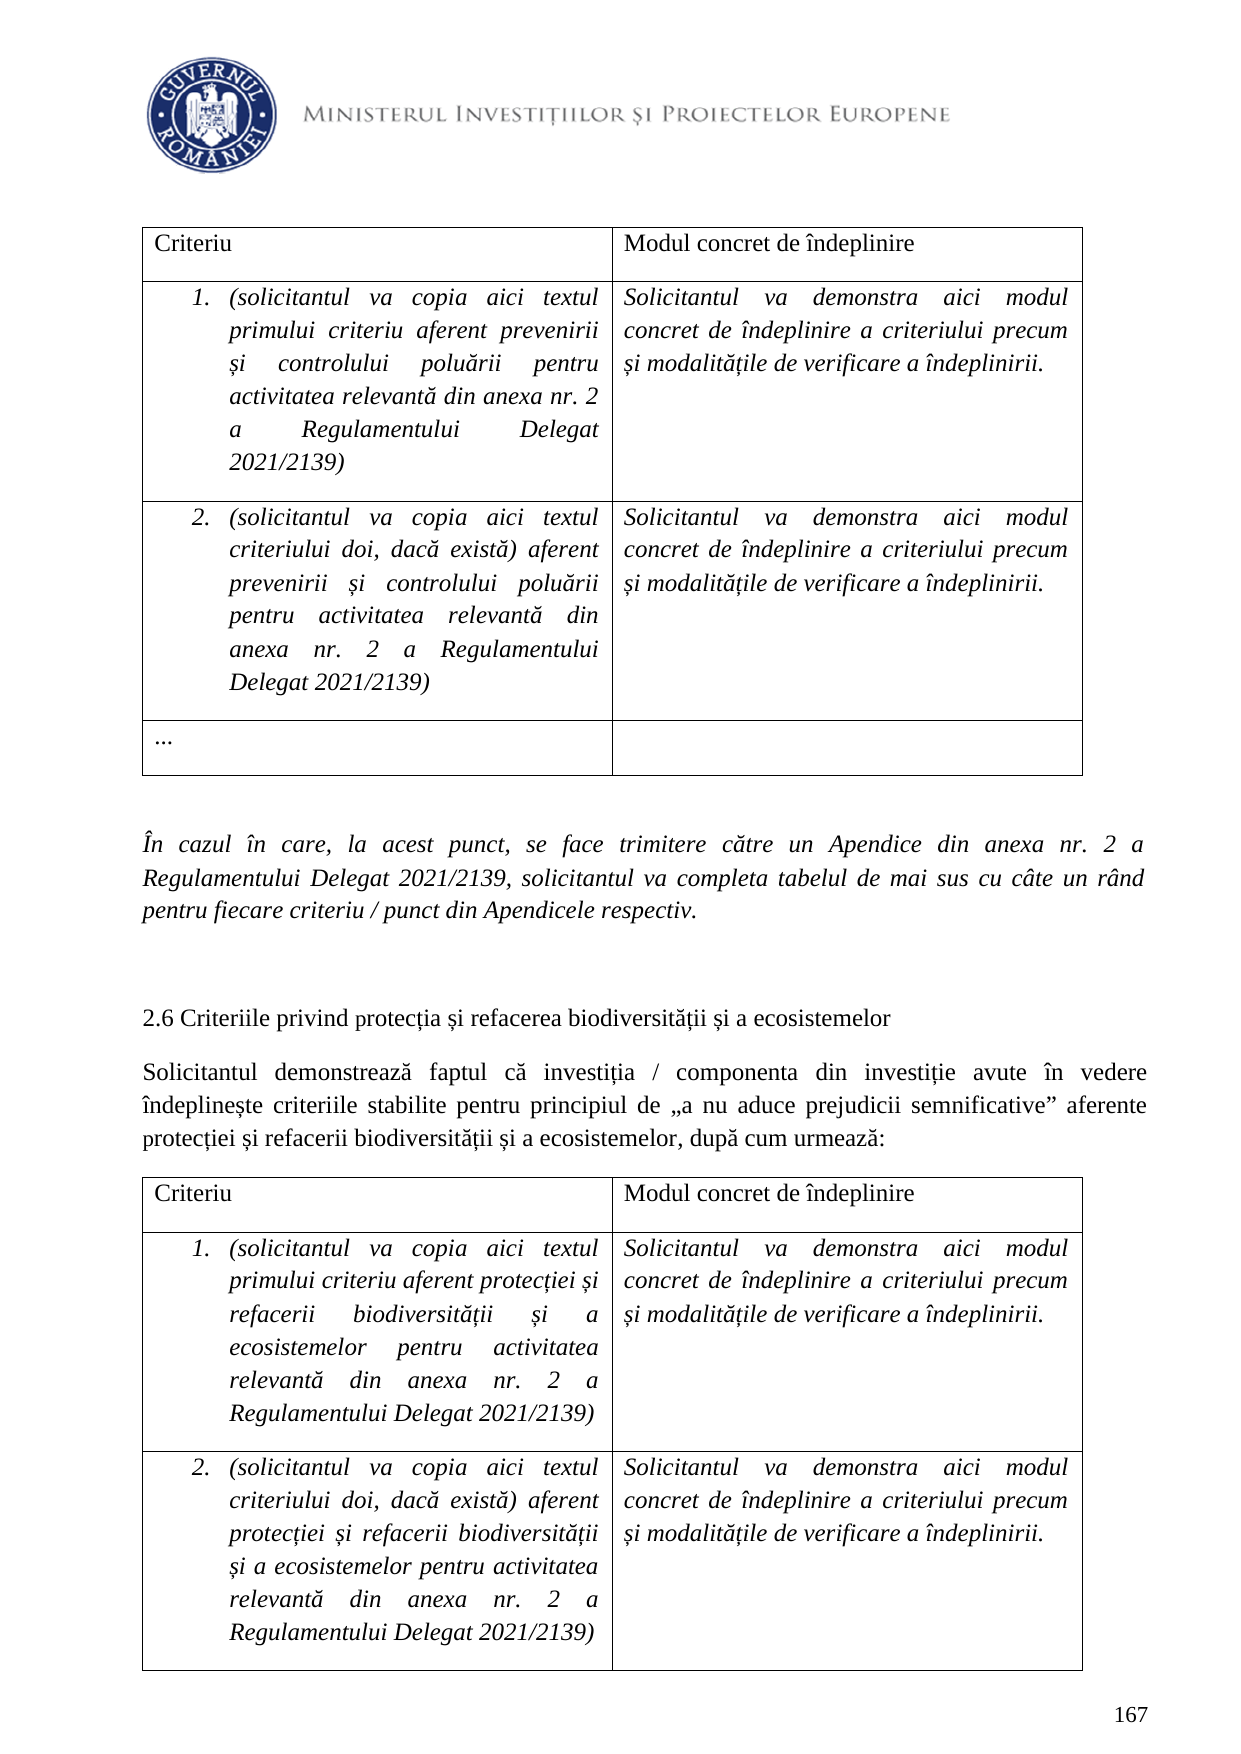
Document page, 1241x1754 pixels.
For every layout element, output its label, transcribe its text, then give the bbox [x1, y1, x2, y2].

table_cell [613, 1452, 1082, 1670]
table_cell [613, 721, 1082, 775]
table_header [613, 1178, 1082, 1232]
text 2.6 Criteriile privind protecția și refacerea biodiversității și a ecosistemelor [142, 1003, 1148, 1032]
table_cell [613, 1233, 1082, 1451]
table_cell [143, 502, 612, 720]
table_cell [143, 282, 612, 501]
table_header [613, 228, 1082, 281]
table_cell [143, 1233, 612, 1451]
picture [142, 52, 1088, 174]
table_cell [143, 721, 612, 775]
text În cazul în care, la acest punct, se face trimitere către un Apendice din anexa nr. 2 a Regulamentului Delegat 2021/2139, solicitantul va completa tabelul de mai sus cu câte un rând pentru fiecare criteriu / punct din Apendicele respectiv. [142, 829, 1148, 924]
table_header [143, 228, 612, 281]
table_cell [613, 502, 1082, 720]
text Solicitantul demonstrează faptul că investiția / componenta din investiție avute în vedere îndeplinește criteriile stabilite pentru principiul de „a nu aduce prejudicii semnificative” aferente protecției și refacerii biodiversității și a ecosistemelor, după cum urmează: [142, 1057, 1148, 1152]
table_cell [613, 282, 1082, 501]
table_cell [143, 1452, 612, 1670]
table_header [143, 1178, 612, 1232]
